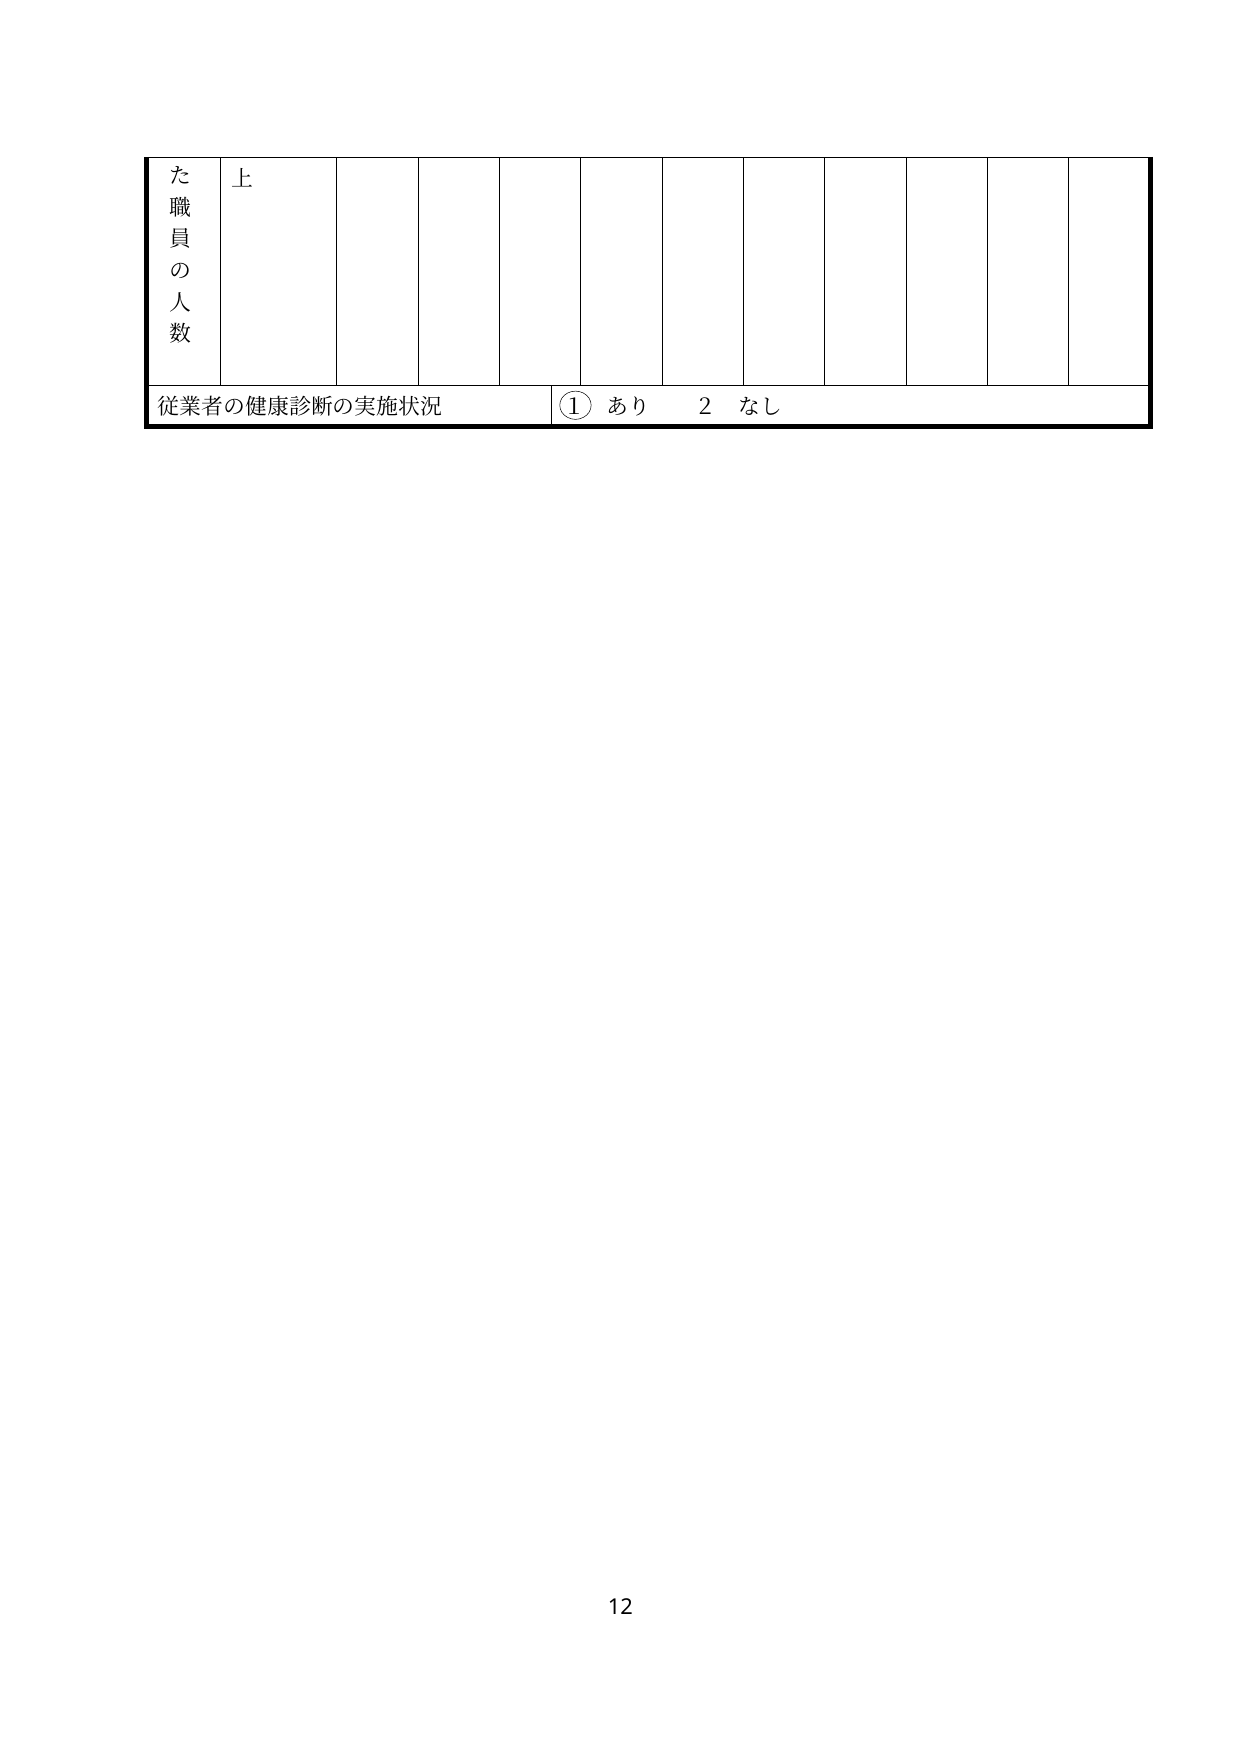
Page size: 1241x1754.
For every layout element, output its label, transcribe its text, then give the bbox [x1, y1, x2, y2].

table_cell [337, 158, 418, 385]
table_cell [907, 158, 987, 385]
table_cell [988, 158, 1068, 385]
table_cell [1069, 158, 1148, 385]
table_cell 従業者の健康診断の実施状況 [149, 386, 551, 424]
table_cell [744, 158, 824, 385]
table_cell [419, 158, 499, 385]
table_cell [663, 158, 743, 385]
table_cell [500, 158, 580, 385]
table_cell [581, 158, 662, 385]
table_cell 10年以上 [221, 158, 336, 385]
table_cell [825, 158, 906, 385]
table_cell １ あり ２ なし [552, 386, 1148, 424]
